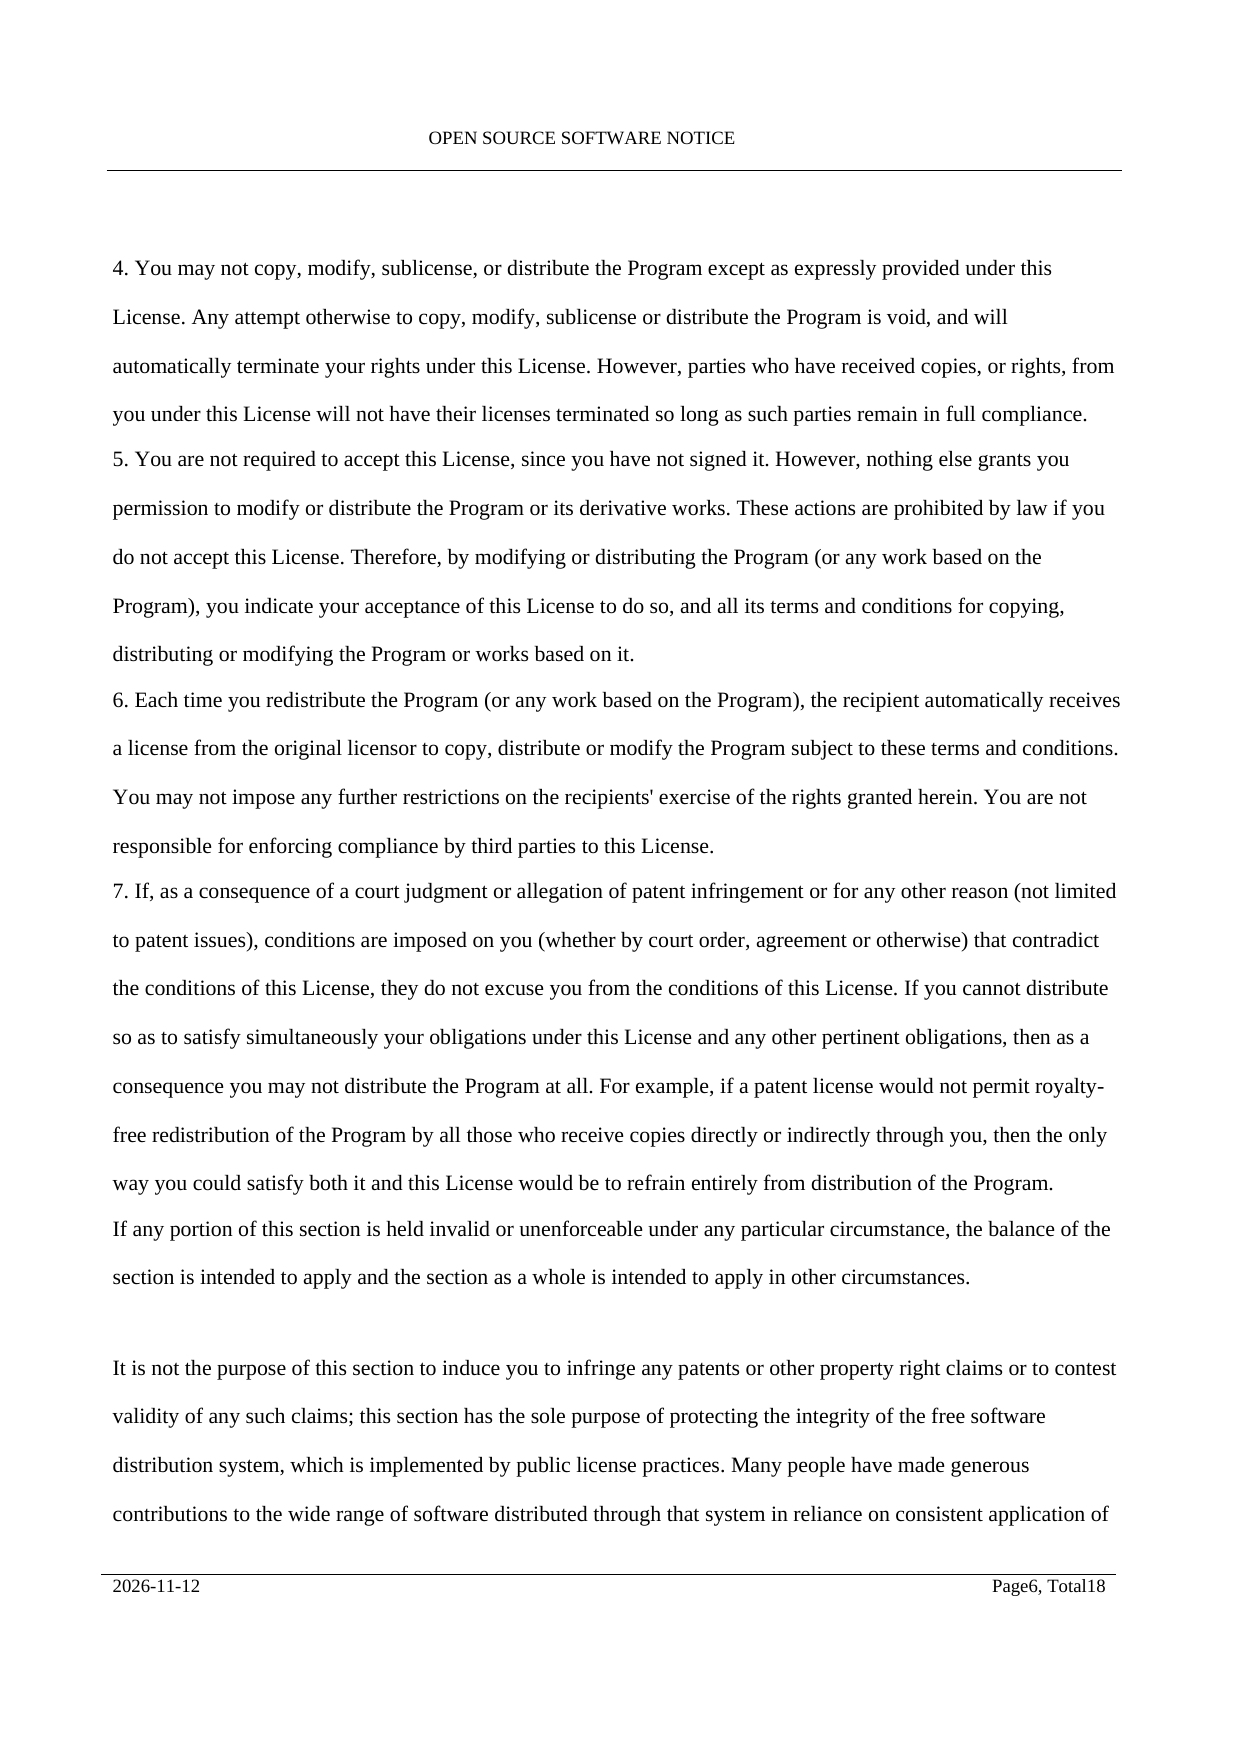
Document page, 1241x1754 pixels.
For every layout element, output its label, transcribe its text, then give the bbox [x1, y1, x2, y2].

text 5. You are not required to accept this License, since you have not signed it. However, nothing else grants you permission to modify or distribute the Program or its derivative works. These actions are prohibited by law if you do not accept this License. Therefore, by modifying or distributing the Program (or any work based on the Program), you indicate your acceptance of this License to do so, and all its terms and conditions for copying, distributing or modifying the Program or works based on it. [112, 443, 1128, 670]
text If any portion of this section is held invalid or unenforceable under any particular circumstance, the balance of the section is intended to apply and the section as a whole is intended to apply in other circumstances. [112, 1212, 1128, 1293]
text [112, 1351, 1128, 1529]
text 7. If, as a consequence of a court judgment or allegation of patent infringement or for any other reason (not limited to patent issues), conditions are imposed on you (whether by court order, agreement or otherwise) that contradict the conditions of this License, they do not excuse you from the conditions of this License. If you cannot distribute so as to satisfy simultaneously your obligations under this License and any other pertinent obligations, then as a consequence you may not distribute the Program at all. For example, if a patent license would not permit royalty-free redistribution of the Program by all those who receive copies directly or indirectly through you, then the only way you could satisfy both it and this License would be to refrain entirely from distribution of the Program. [112, 874, 1128, 1199]
text 4. You may not copy, modify, sublicense, or distribute the Program except as expressly provided under this License. Any attempt otherwise to copy, modify, sublicense or distribute the Program is void, and will automatically terminate your rights under this License. However, parties who have received copies, or rights, from you under this License will not have their licenses terminated so long as such parties remain in full compliance. [112, 251, 1128, 430]
text 6. Each time you redistribute the Program (or any work based on the Program), the recipient automatically receives a license from the original licensor to copy, distribute or modify the Program subject to these terms and conditions. You may not impose any further restrictions on the recipients' exercise of the rights granted herein. You are not responsible for enforcing compliance by third parties to this License. [112, 683, 1128, 862]
